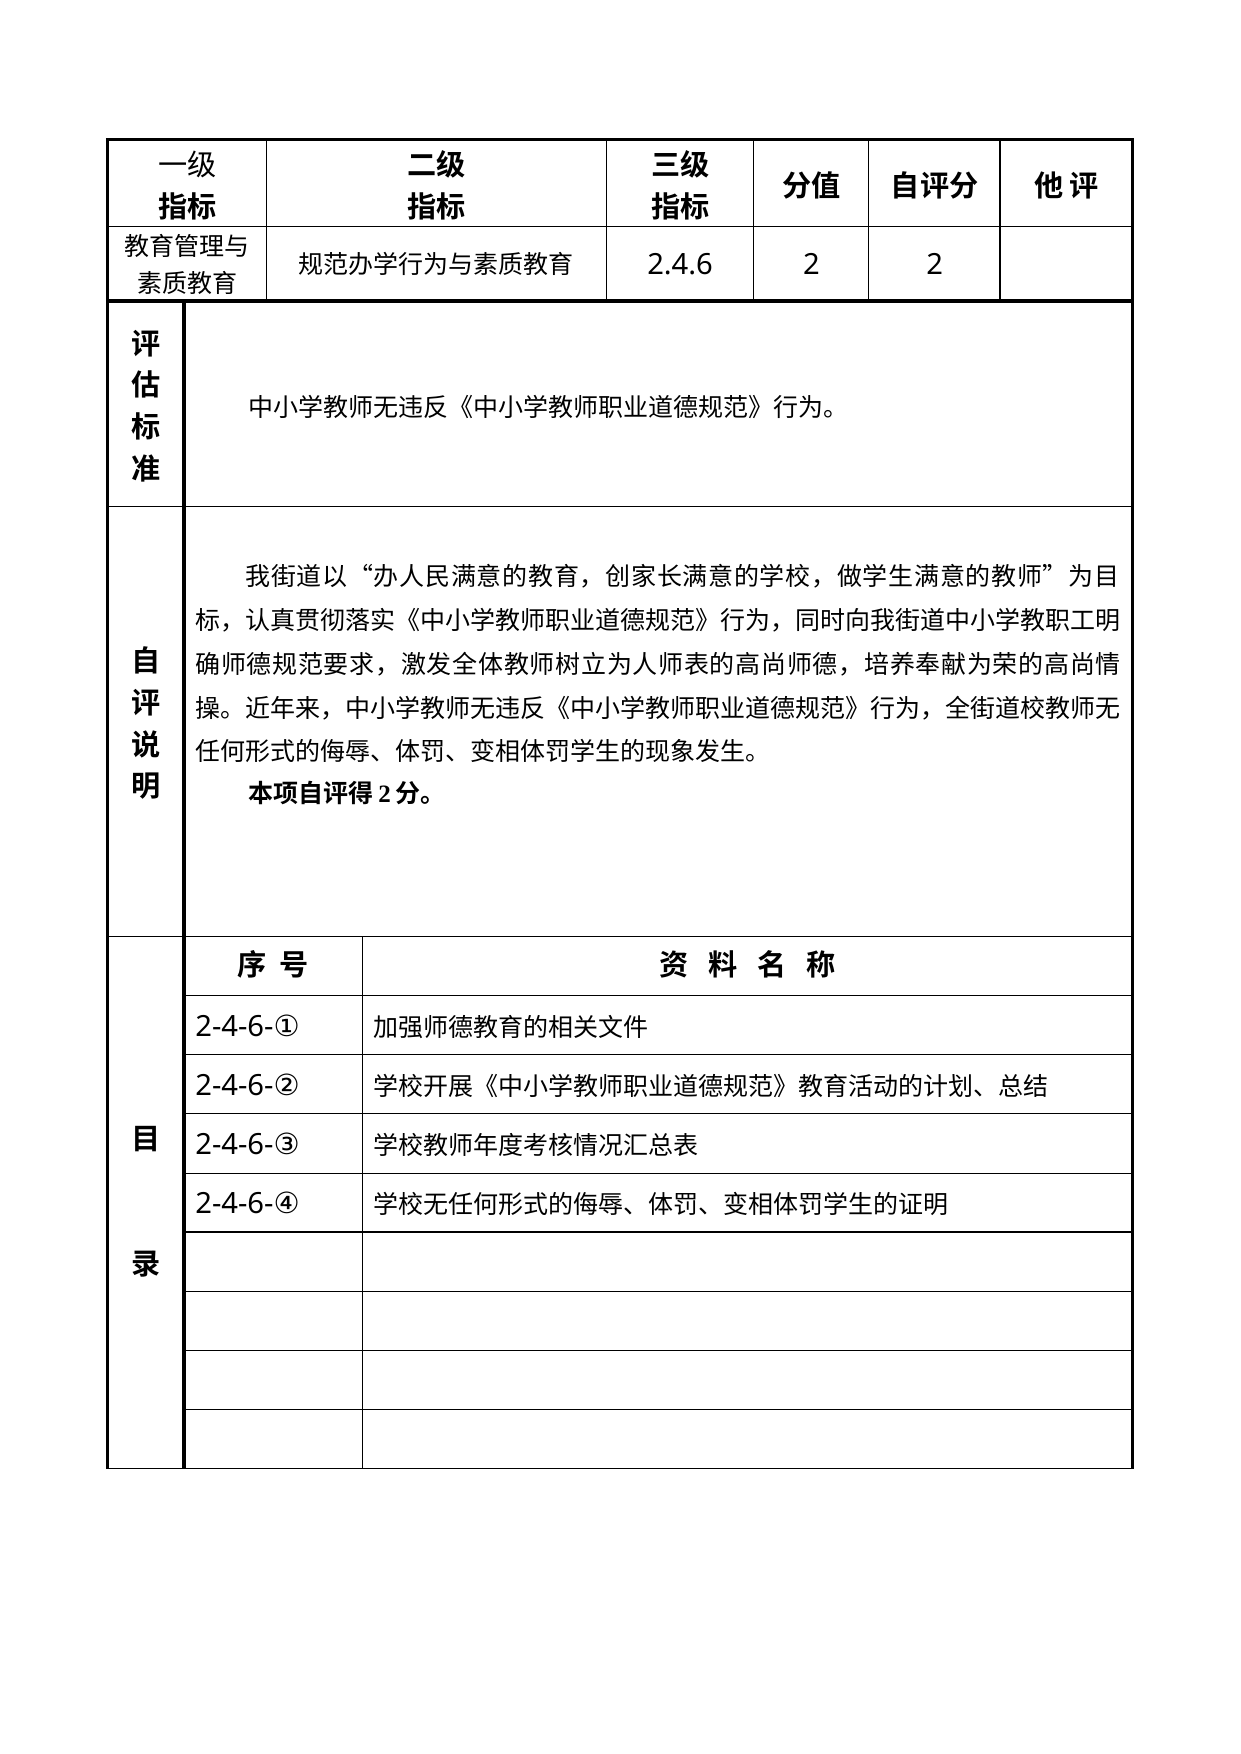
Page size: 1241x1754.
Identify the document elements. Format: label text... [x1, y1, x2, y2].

table_cell [1001, 227, 1131, 299]
table_cell 2.4.6 [607, 227, 753, 299]
table_cell 目 录 [109, 937, 182, 1468]
table_header 分值 [754, 141, 868, 226]
table_cell 2 [754, 227, 868, 299]
table_cell 2 [869, 227, 999, 299]
table_cell [363, 1233, 1131, 1291]
table_cell [363, 1292, 1131, 1349]
table_cell 评 估 标 准 [109, 303, 182, 506]
table_header 他 评 [1001, 141, 1131, 226]
table_cell 学校无任何形式的侮辱、体罚、变相体罚学生的证明 [363, 1174, 1131, 1231]
table_cell [363, 1351, 1131, 1409]
table_cell 2-4-6-③ [186, 1114, 362, 1172]
table_cell 资 料 名 称 [363, 937, 1131, 995]
table_header 二级 指标 [267, 141, 606, 226]
table_cell [186, 1351, 362, 1409]
table_cell [186, 1410, 362, 1468]
table_cell [186, 1292, 362, 1349]
table_cell 教育管理与素质教育 [109, 227, 266, 299]
table_header 一级 指标 [109, 141, 266, 226]
table_cell 2-4-6-④ [186, 1174, 362, 1231]
table_cell 2-4-6-② [186, 1055, 362, 1113]
table_cell 加强师德教育的相关文件 [363, 996, 1131, 1054]
table_cell [363, 1410, 1131, 1468]
table_header 自评分 [869, 141, 999, 226]
table_cell [186, 1233, 362, 1291]
table_cell 规范办学行为与素质教育 [267, 227, 606, 299]
table_cell 2-4-6-① [186, 996, 362, 1054]
table_cell 学校开展《中小学教师职业道德规范》教育活动的计划、总结 [363, 1055, 1131, 1113]
table_cell 我街道以“办人民满意的教育，创家长满意的学校，做学生满意的教师”为目标，认真贯彻落实《中小学教师职业道德规范》行为，同时向我街道中小学教职工明确师德规范要求，激发全体教师树立为人师表的高尚师德，培养奉献为荣的高尚情操。近年来，中小学教师无违反《中小学教师职业道德规范》行为，全街道校教师无任何形式的侮辱、体罚、变相体罚学生的现象发生。 本项自评得2分。 [186, 507, 1131, 936]
table_header 三级 指标 [607, 141, 753, 226]
table_cell 学校教师年度考核情况汇总表 [363, 1114, 1131, 1172]
table_cell 序 号 [186, 937, 362, 995]
table_cell 中小学教师无违反《中小学教师职业道德规范》行为。 [186, 303, 1131, 506]
table_cell 自 评 说 明 [109, 507, 182, 936]
